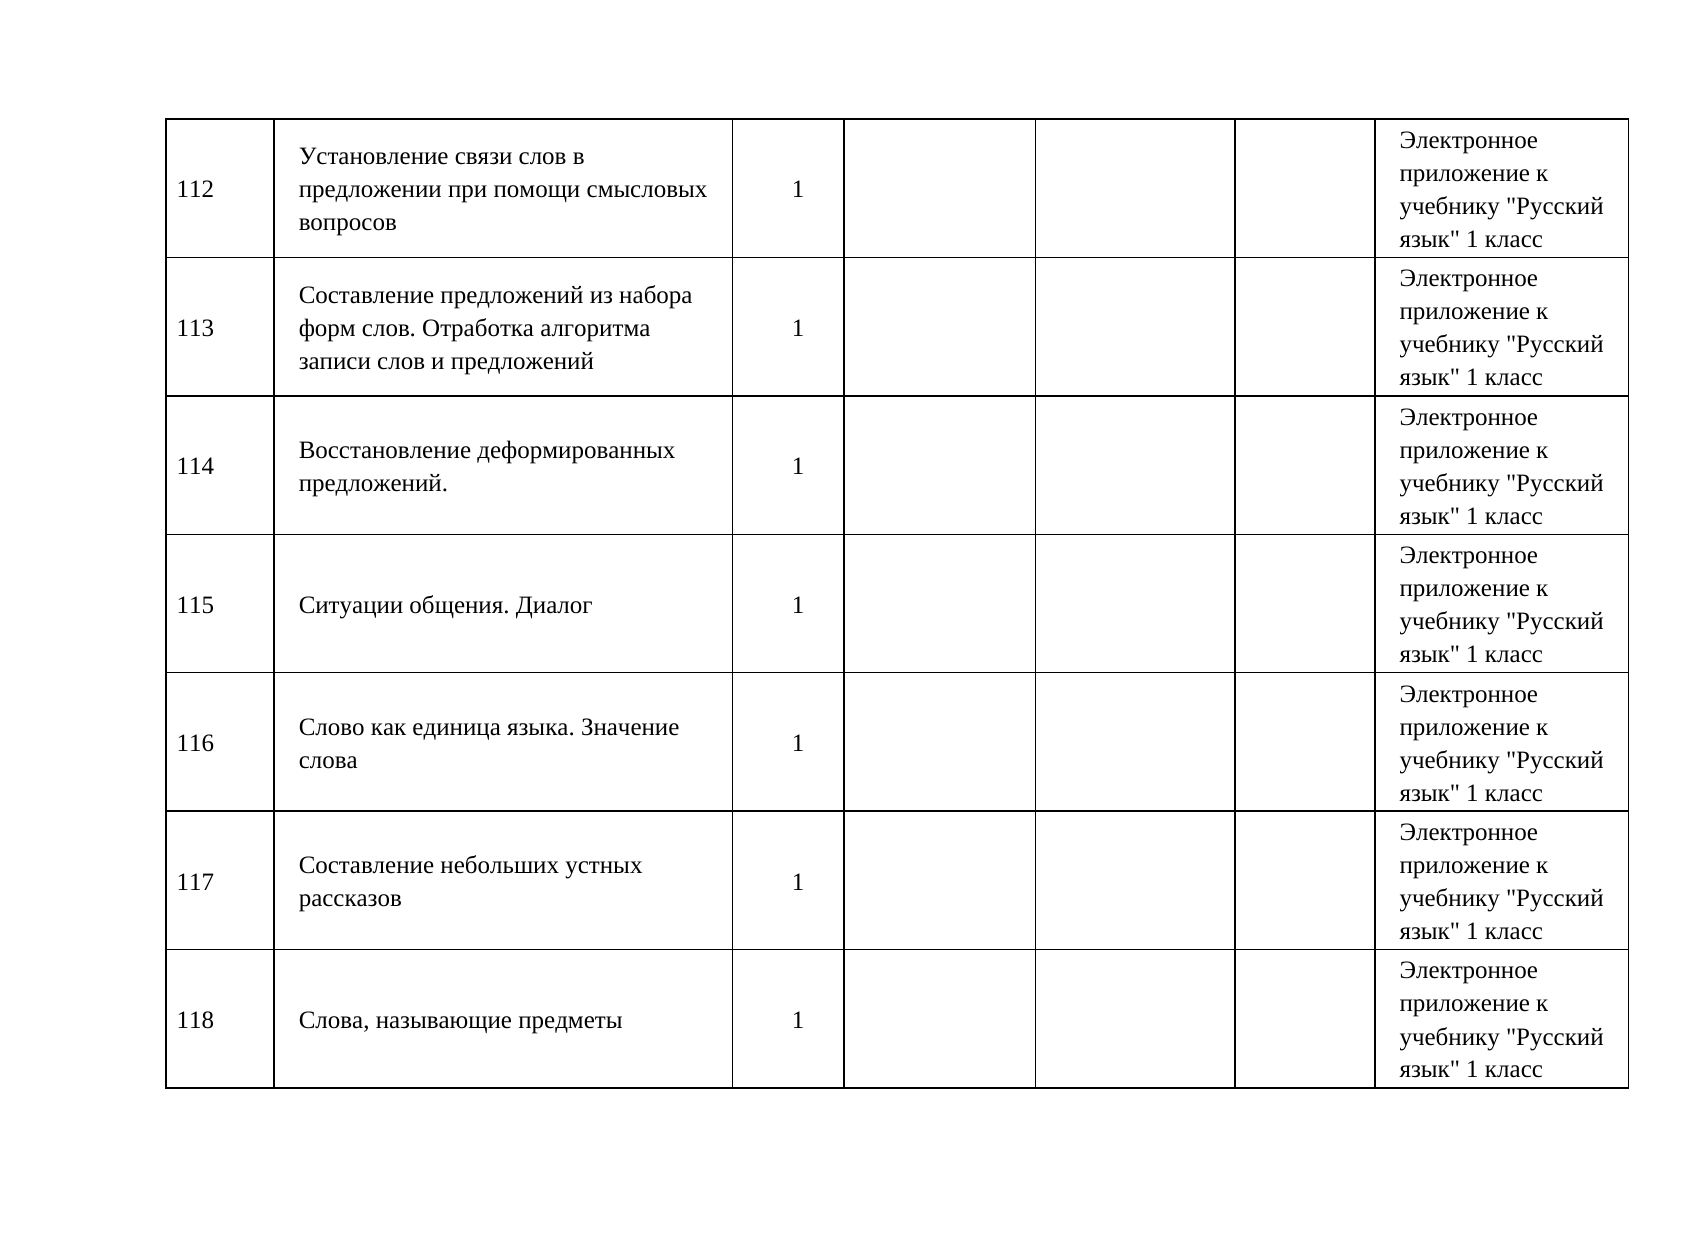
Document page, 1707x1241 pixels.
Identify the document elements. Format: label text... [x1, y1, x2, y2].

table_cell [1236, 535, 1374, 672]
table_cell 112 [167, 120, 273, 257]
table_cell 116 [167, 673, 273, 810]
table_cell [845, 258, 1035, 395]
table_cell Восстановление деформированных предложений. [275, 397, 732, 533]
table_cell [1236, 812, 1374, 949]
table_cell 115 [167, 535, 273, 672]
table_cell Слово как единица языка. Значение слова [275, 673, 732, 810]
table_cell 1 [733, 397, 843, 533]
table_cell [1236, 673, 1374, 810]
table_cell 117 [167, 812, 273, 949]
table_cell Установление связи слов в предложении при помощи смысловых вопросов [275, 120, 732, 257]
table_cell Электронное приложение к учебнику "Русский язык" 1 класс [1376, 535, 1628, 672]
table_cell 1 [733, 258, 843, 395]
table_cell [845, 673, 1035, 810]
table_cell 118 [167, 950, 273, 1087]
table_cell 114 [167, 397, 273, 533]
table_cell [845, 812, 1035, 949]
table_cell [845, 397, 1035, 533]
table_cell Электронное приложение к учебнику "Русский язык" 1 класс [1376, 673, 1628, 810]
table_cell Ситуации общения. Диалог [275, 535, 732, 672]
table_cell [845, 120, 1035, 257]
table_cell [1376, 258, 1628, 395]
table_cell [1036, 258, 1234, 395]
table_cell 113 [167, 258, 273, 395]
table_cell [1376, 950, 1628, 1087]
table_cell 1 [733, 535, 843, 672]
table_cell Составление небольших устных рассказов [275, 812, 732, 949]
table_cell [845, 950, 1035, 1087]
table_cell 1 [733, 673, 843, 810]
table_cell 1 [733, 120, 843, 257]
table_cell [1236, 397, 1374, 533]
table_cell 1 [733, 950, 843, 1087]
table_cell [1036, 397, 1234, 533]
table_cell [1036, 120, 1234, 257]
table_cell [845, 535, 1035, 672]
table_cell [1036, 812, 1234, 949]
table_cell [1376, 120, 1628, 257]
table_cell [1036, 535, 1234, 672]
table_cell [1036, 950, 1234, 1087]
table_cell 1 [733, 812, 843, 949]
table_cell Слова, называющие предметы [275, 950, 732, 1087]
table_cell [1376, 812, 1628, 949]
table_cell [1236, 258, 1374, 395]
table_cell [1236, 120, 1374, 257]
table_cell [1036, 673, 1234, 810]
table_cell [1236, 950, 1374, 1087]
table_cell Составление предложений из набора форм слов. Отработка алгоритма записи слов и предложений [275, 258, 732, 395]
table_cell Электронное приложение к учебнику "Русский язык" 1 класс [1376, 397, 1628, 533]
